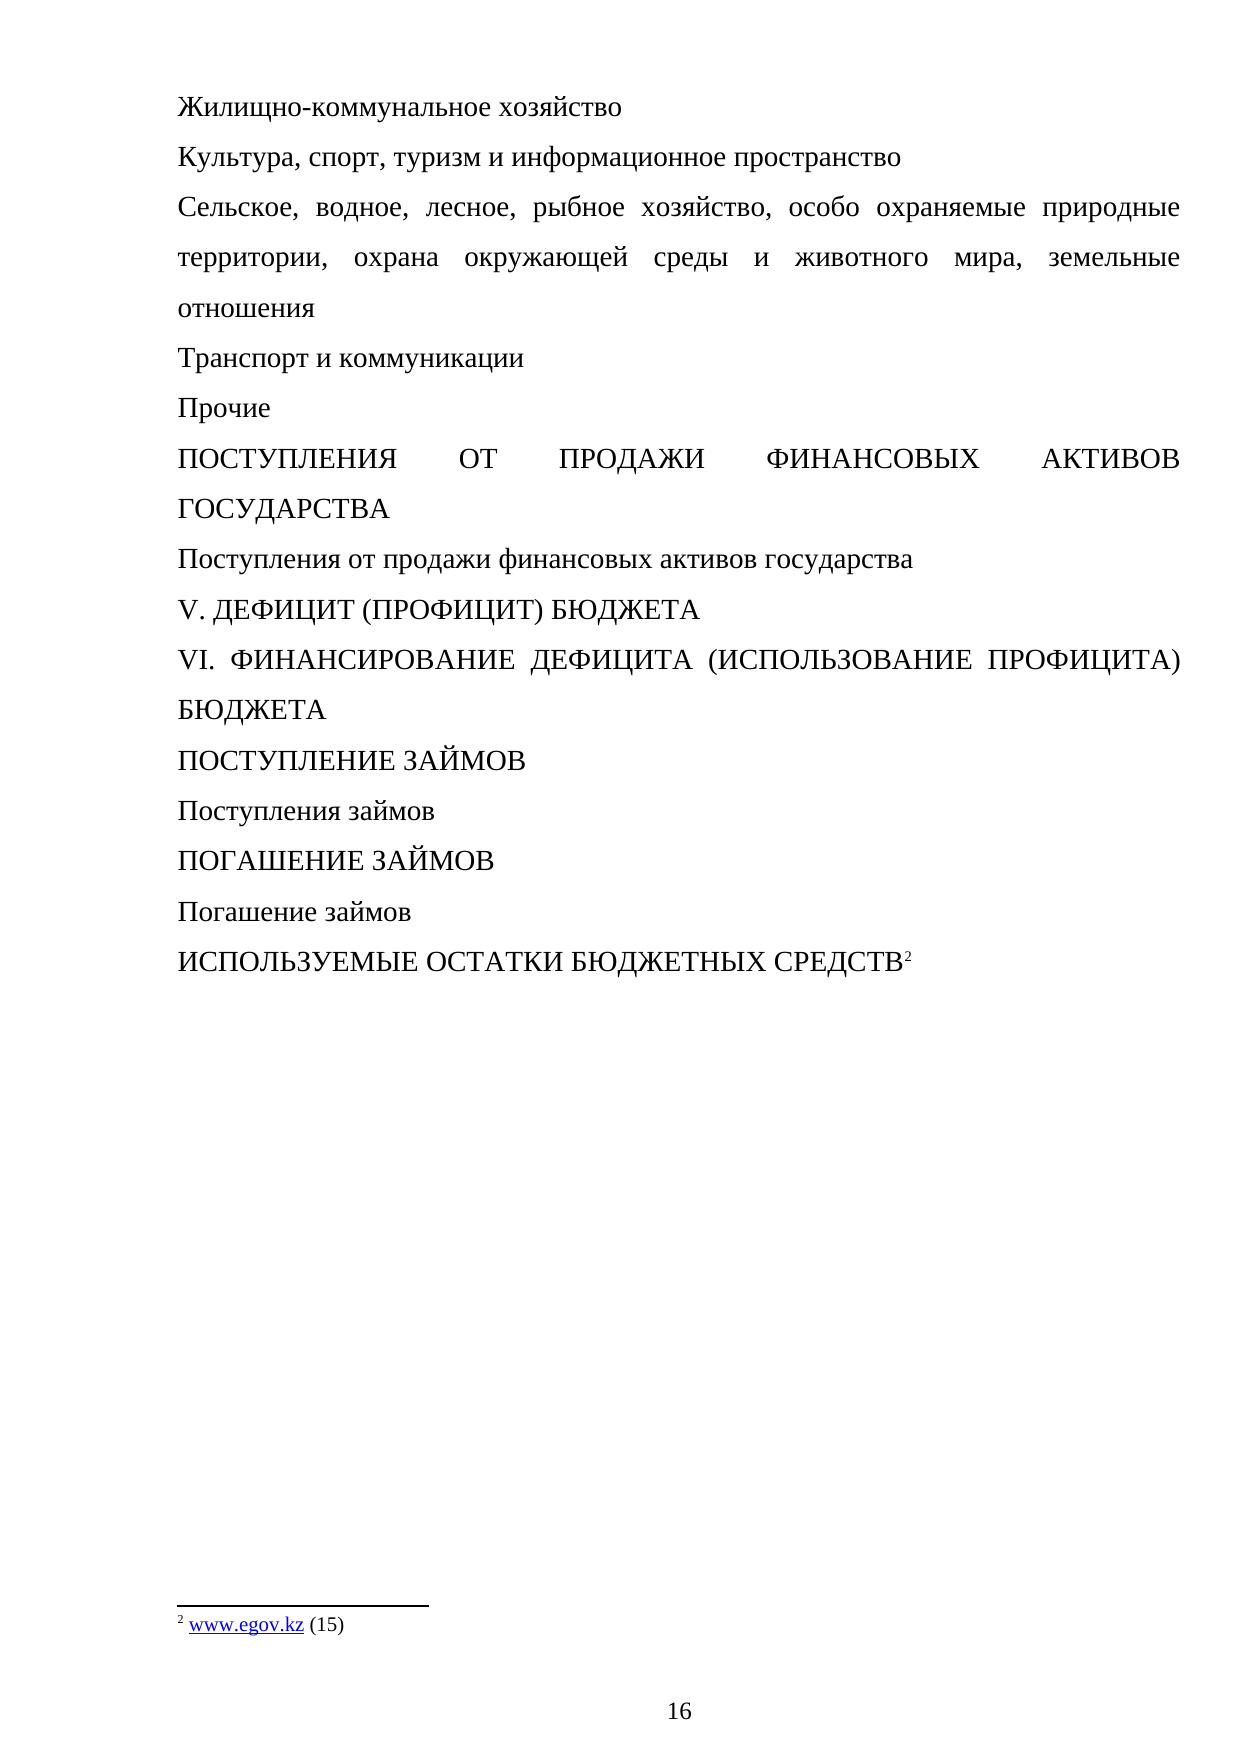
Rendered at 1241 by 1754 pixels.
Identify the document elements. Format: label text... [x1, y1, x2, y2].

text V. ДЕФИЦИТ (ПРОФИЦИТ) БЮДЖЕТА [177, 592, 1181, 625]
text ПОСТУПЛЕНИЕ ЗАЙМОВ [177, 743, 1181, 776]
text ИСПОЛЬЗУЕМЫЕ ОСТАТКИ БЮДЖЕТНЫХ СРЕДСТВ [177, 944, 1181, 977]
text ПОСТУПЛЕНИЯ ОТ ПРОДАЖИ ФИНАНСОВЫХ АКТИВОВ ГОСУДАРСТВА [177, 441, 1181, 525]
text Поступления займов [177, 793, 1181, 827]
text Культура, спорт, туризм и информационное пространство [177, 139, 1181, 172]
text Погашение займов [177, 894, 1181, 927]
text VI. ФИНАНСИРОВАНИЕ ДЕФИЦИТА (ИСПОЛЬЗОВАНИЕ ПРОФИЦИТА) БЮДЖЕТА [177, 642, 1181, 726]
text Сельское, водное, лесное, рыбное хозяйство, особо охраняемые природные территории, охрана окружающей среды и животного мира, земельные отношения [177, 189, 1181, 323]
text Прочие [177, 391, 1181, 424]
text Жилищно-коммунальное хозяйство [177, 89, 1181, 122]
text Транспорт и коммуникации [177, 340, 1181, 374]
text ПОГАШЕНИЕ ЗАЙМОВ [177, 843, 1181, 877]
text Поступления от продажи финансовых активов государства [177, 541, 1181, 575]
